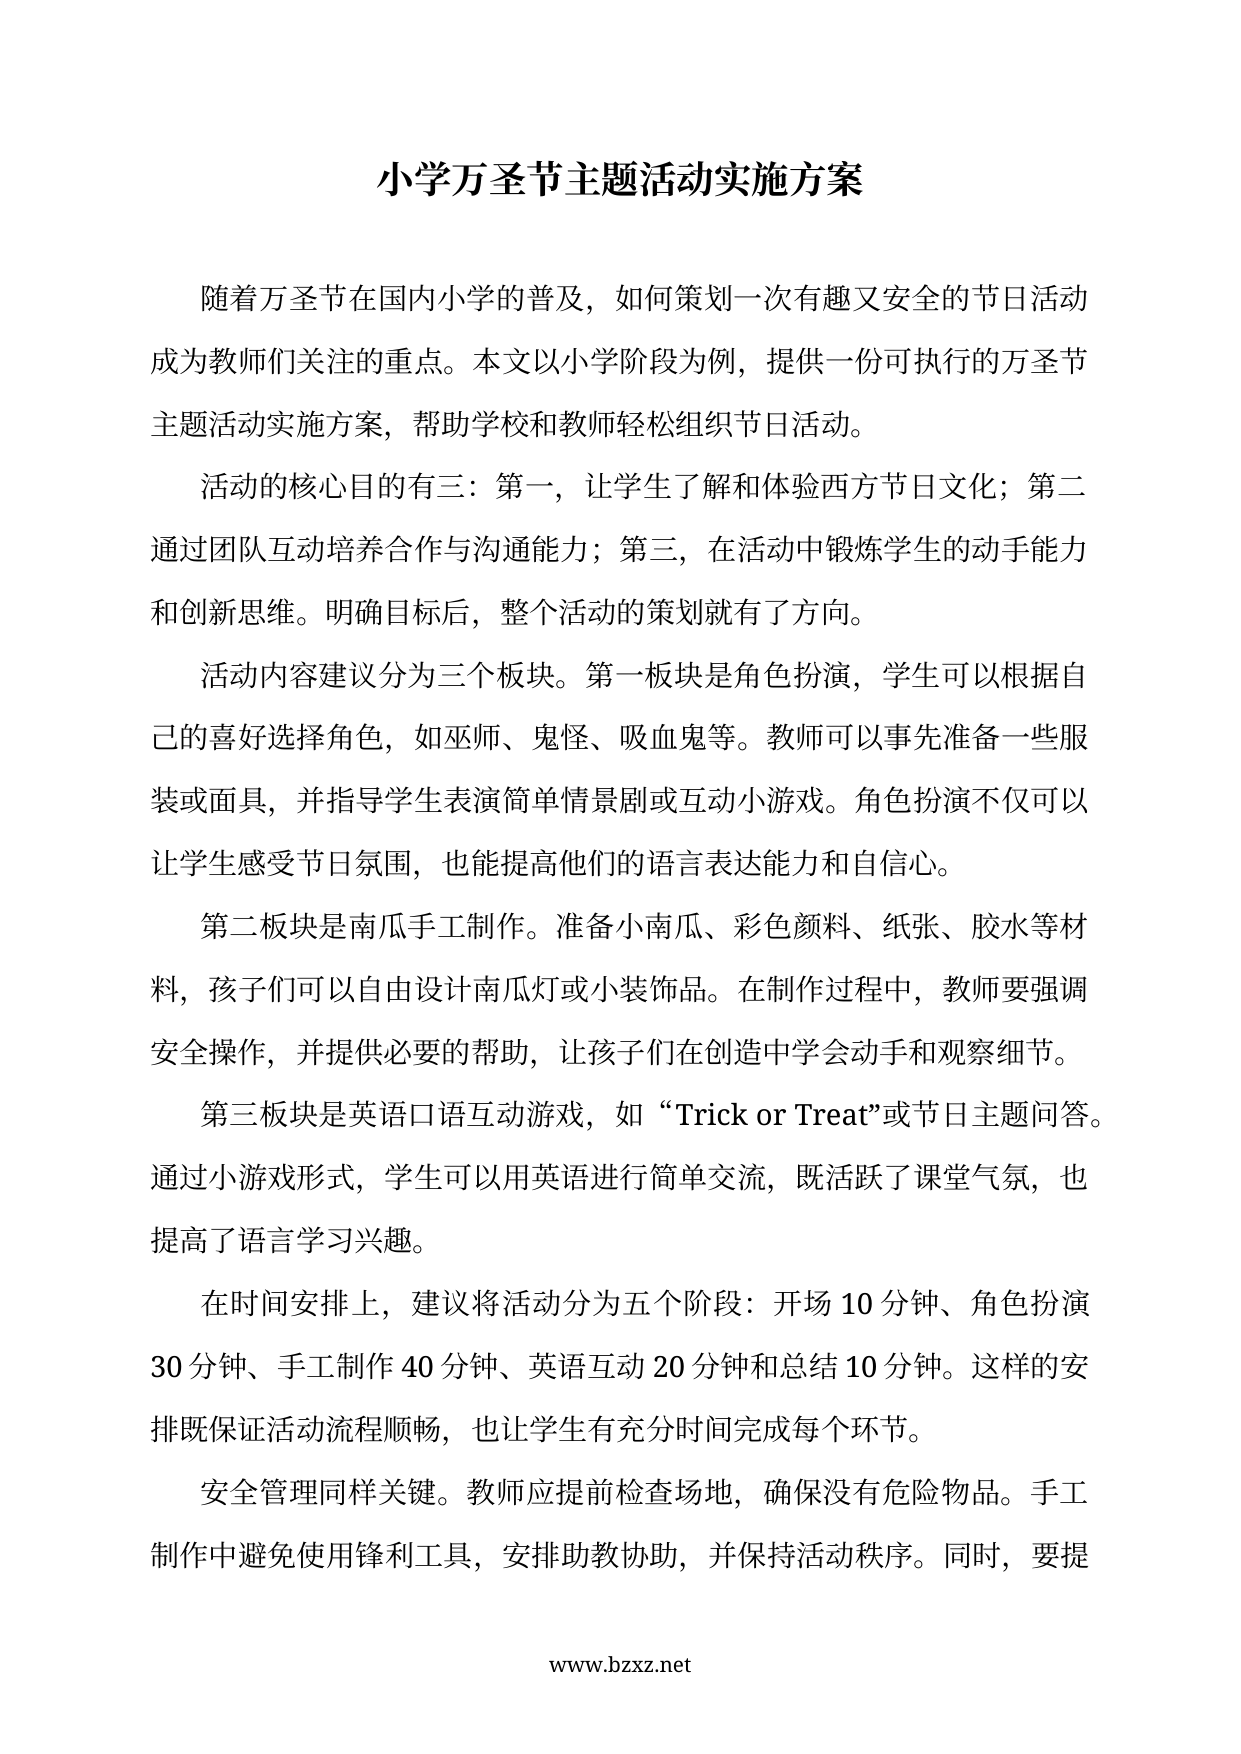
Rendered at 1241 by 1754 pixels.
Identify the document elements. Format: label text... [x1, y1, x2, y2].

text 活动的核心目的有三：第一，让学生了解和体验西方节日文化；第二，通过团队互动培养合作与沟通能力；第三，在活动中锻炼学生的动手能力和创新思维。明确目标后，整个活动的策划就有了方向。 [150, 464, 1090, 632]
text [150, 1470, 1090, 1574]
text 活动内容建议分为三个板块。第一板块是角色扮演，学生可以根据自己的喜好选择角色，如巫师、鬼怪、吸血鬼等。教师可以事先准备一些服装或面具，并指导学生表演简单情景剧或互动小游戏。角色扮演不仅可以让学生感受节日氛围，也能提高他们的语言表达能力和自信心。 [150, 653, 1090, 883]
text 在时间安排上，建议将活动分为五个阶段：开场10分钟、角色扮演30分钟、手工制作40分钟、英语互动20分钟和总结10分钟。这样的安排既保证活动流程顺畅，也让学生有充分时间完成每个环节。 [150, 1281, 1090, 1449]
text 随着万圣节在国内小学的普及，如何策划一次有趣又安全的节日活动成为教师们关注的重点。本文以小学阶段为例，提供一份可执行的万圣节主题活动实施方案，帮助学校和教师轻松组织节日活动。 [150, 276, 1090, 443]
text 第三板块是英语口语互动游戏，如“Trick or Treat”或节日主题问答。通过小游戏形式，学生可以用英语进行简单交流，既活跃了课堂气氛，也提高了语言学习兴趣。 [150, 1092, 1090, 1260]
text 第二板块是南瓜手工制作。准备小南瓜、彩色颜料、纸张、胶水等材料，孩子们可以自由设计南瓜灯或小装饰品。在制作过程中，教师要强调安全操作，并提供必要的帮助，让孩子们在创造中学会动手和观察细节。 [150, 904, 1090, 1071]
subtitle 小学万圣节主题活动实施方案 [150, 150, 1090, 204]
